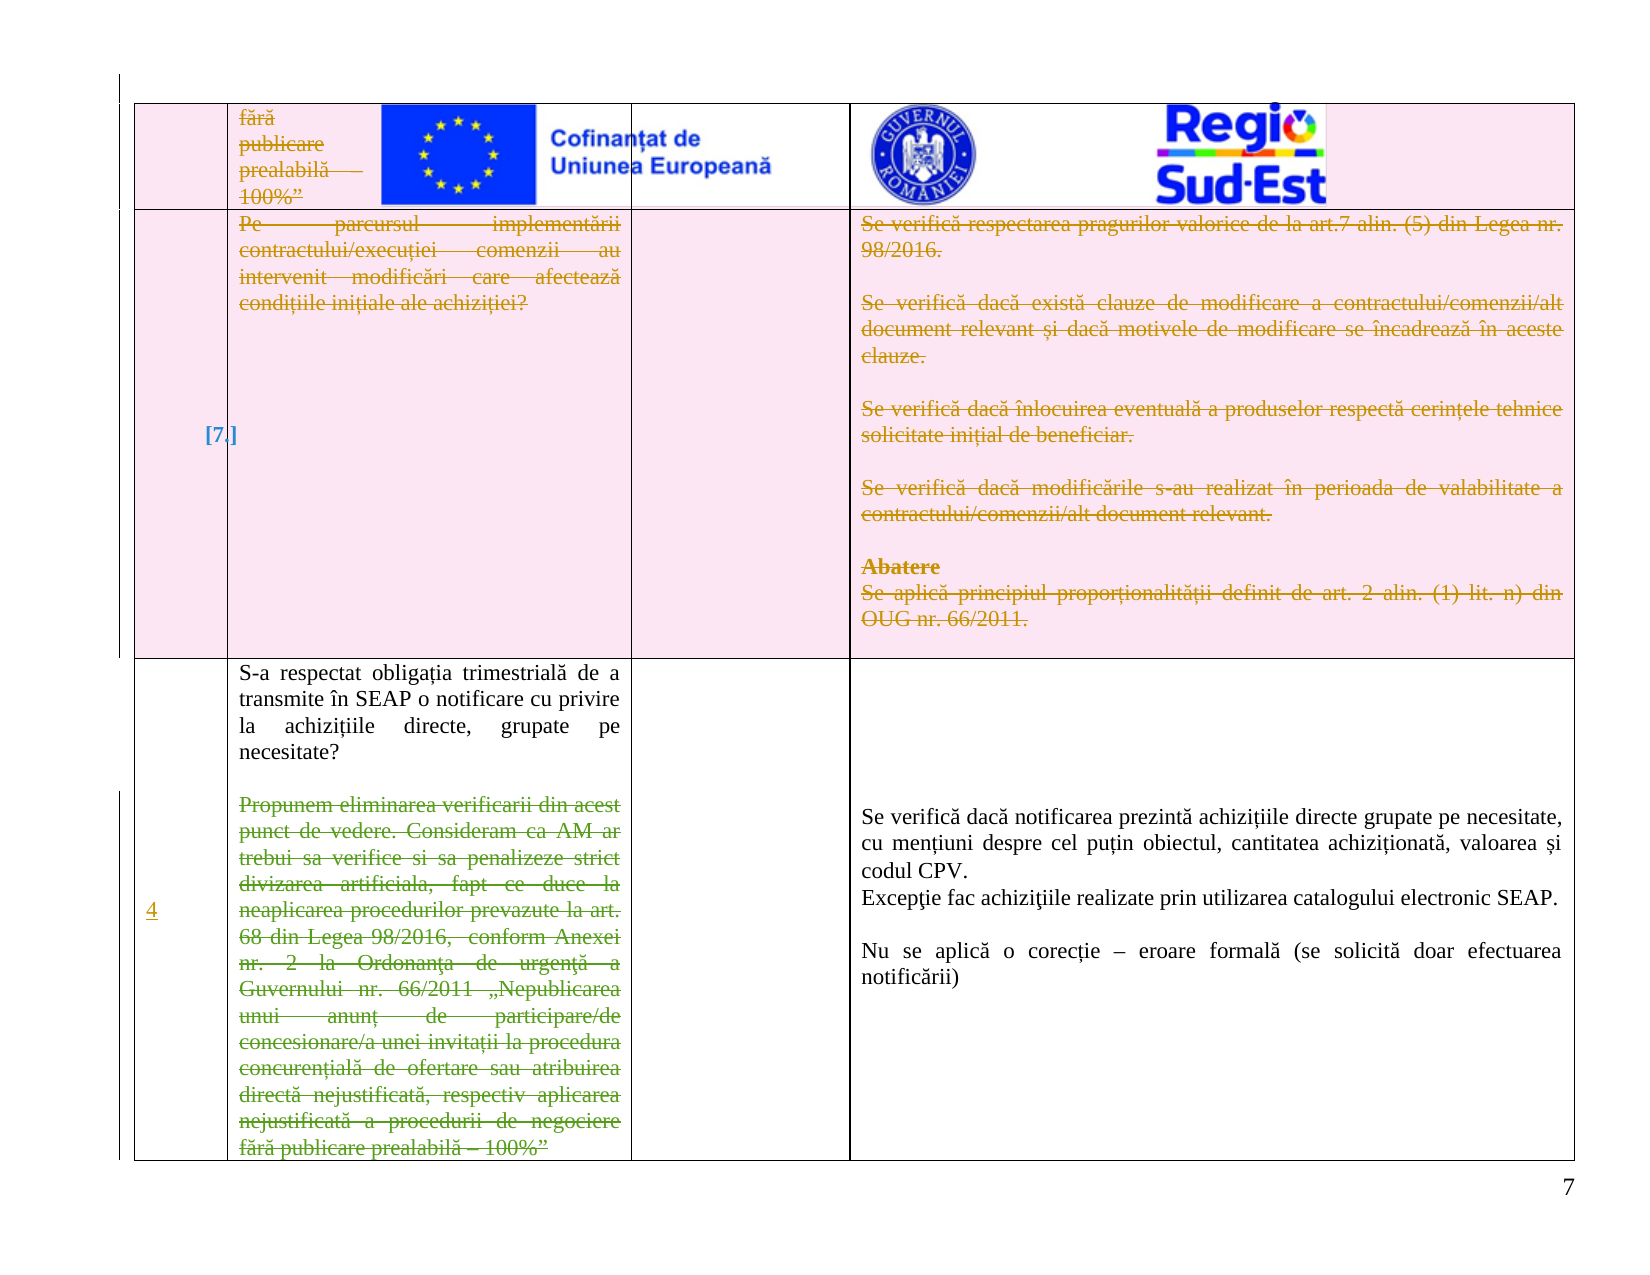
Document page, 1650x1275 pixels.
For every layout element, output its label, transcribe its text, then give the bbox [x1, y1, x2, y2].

table_cell S-a respectat obligația trimestrială de a transmite în SEAP o notificare cu privire la achizițiile directe, grupate pe necesitate? [228, 659, 631, 1160]
table_cell [632, 659, 849, 1160]
picture [381, 104, 631, 208]
picture [851, 104, 1328, 208]
picture [632, 104, 849, 208]
table_cell Se verifică dacă notificarea prezintă achizițiile directe grupate pe necesitate, cu mențiuni despre cel puțin obiectul, cantitatea achiziționată, valoarea și codul CPV. Excepţie fac achiziţiile realizate prin utilizarea catalogului electronic SEAP. Nu se aplică o corecție – eroare formală (se solicită doar efectuarea notificării) [851, 659, 1574, 1160]
table_cell [135, 659, 227, 1160]
